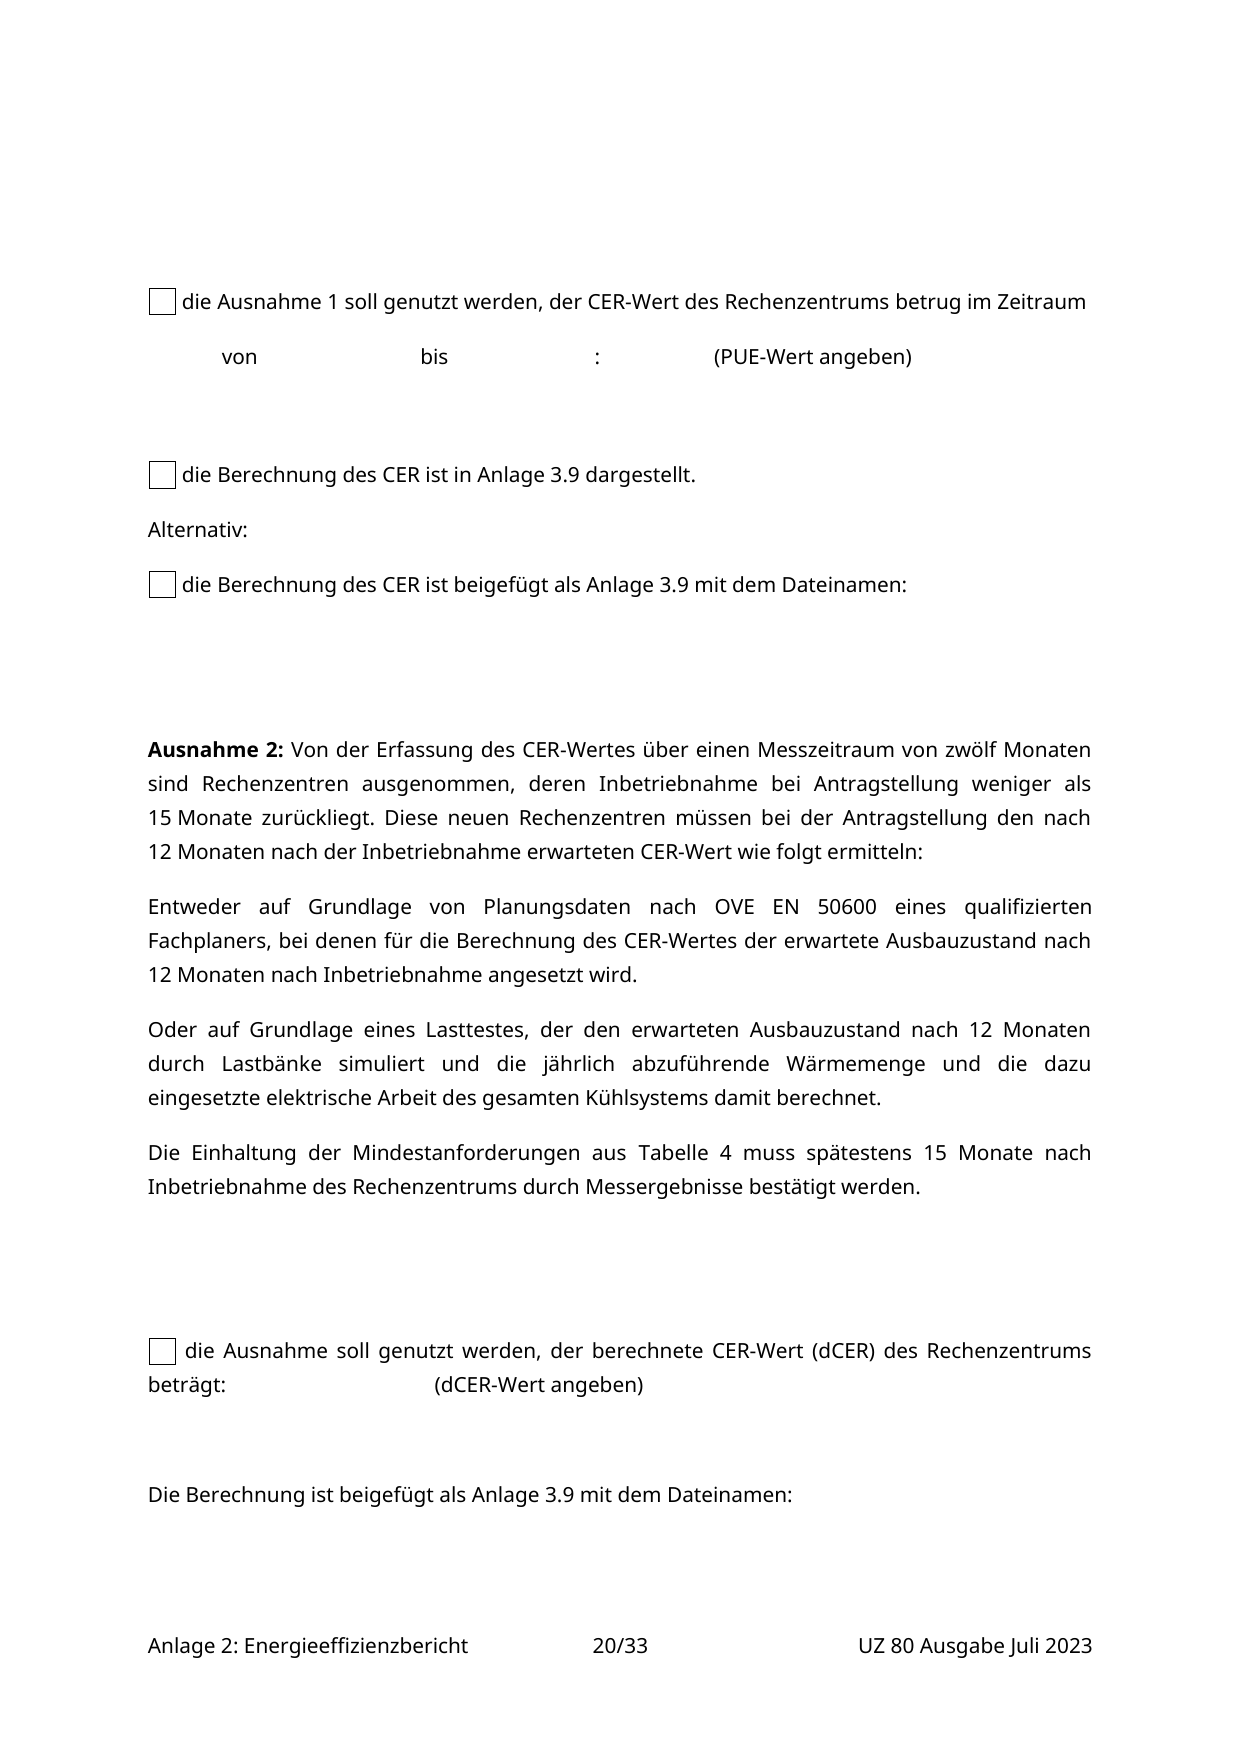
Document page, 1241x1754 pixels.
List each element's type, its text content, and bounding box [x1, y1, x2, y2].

text die Ausnahme 1 soll genutzt werden, der CER-Wert des Rechenzentrums betrug im Zeitraum [148, 287, 1092, 315]
text von bis : (PUE-Wert angeben) [148, 342, 1092, 370]
text die Berechnung des CER ist beigefügt als Anlage 3.9 mit dem Dateinamen: [148, 570, 1092, 598]
text Entweder auf Grundlage von Planungsdaten nach OVE EN 50600 eines qualifizierten Fachplaners, bei denen für die Berechnung des CER-Wertes der erwartete Ausbauzustand nach 12 Monaten nach Inbetriebnahme angesetzt wird. [148, 892, 1092, 988]
text Alternativ: [148, 515, 1092, 543]
text die Ausnahme soll genutzt werden, der berechnete CER-Wert (dCER) des Rechenzentrums beträgt: (dCER-Wert angeben) [148, 1337, 1092, 1399]
text Die Einhaltung der Mindestanforderungen aus Tabelle 4 muss spätestens 15 Monate nach Inbetriebnahme des Rechenzentrums durch Messergebnisse bestätigt werden. [148, 1138, 1092, 1200]
text Oder auf Grundlage eines Lasttestes, der den erwarteten Ausbauzustand nach 12 Monaten durch Lastbänke simuliert und die jährlich abzuführende Wärmemenge und die dazu eingesetzte elektrische Arbeit des gesamten Kühlsystems damit berechnet. [148, 1015, 1092, 1111]
text die Berechnung des CER ist in Anlage 3.9 dargestellt. [148, 460, 1092, 489]
text Ausnahme 2: Von der Erfassung des CER-Wertes über einen Messzeitraum von zwölf Monaten sind Rechenzentren ausgenommen, deren Inbetriebnahme bei Antragstellung weniger als 15 Monate zurückliegt. Diese neuen Rechenzentren müssen bei der Antragstellung den nach 12 Monaten nach der Inbetriebnahme erwarteten CER-Wert wie folgt ermitteln: [148, 735, 1092, 865]
text Die Berechnung ist beigefügt als Anlage 3.9 mit dem Dateinamen: [148, 1480, 1092, 1509]
